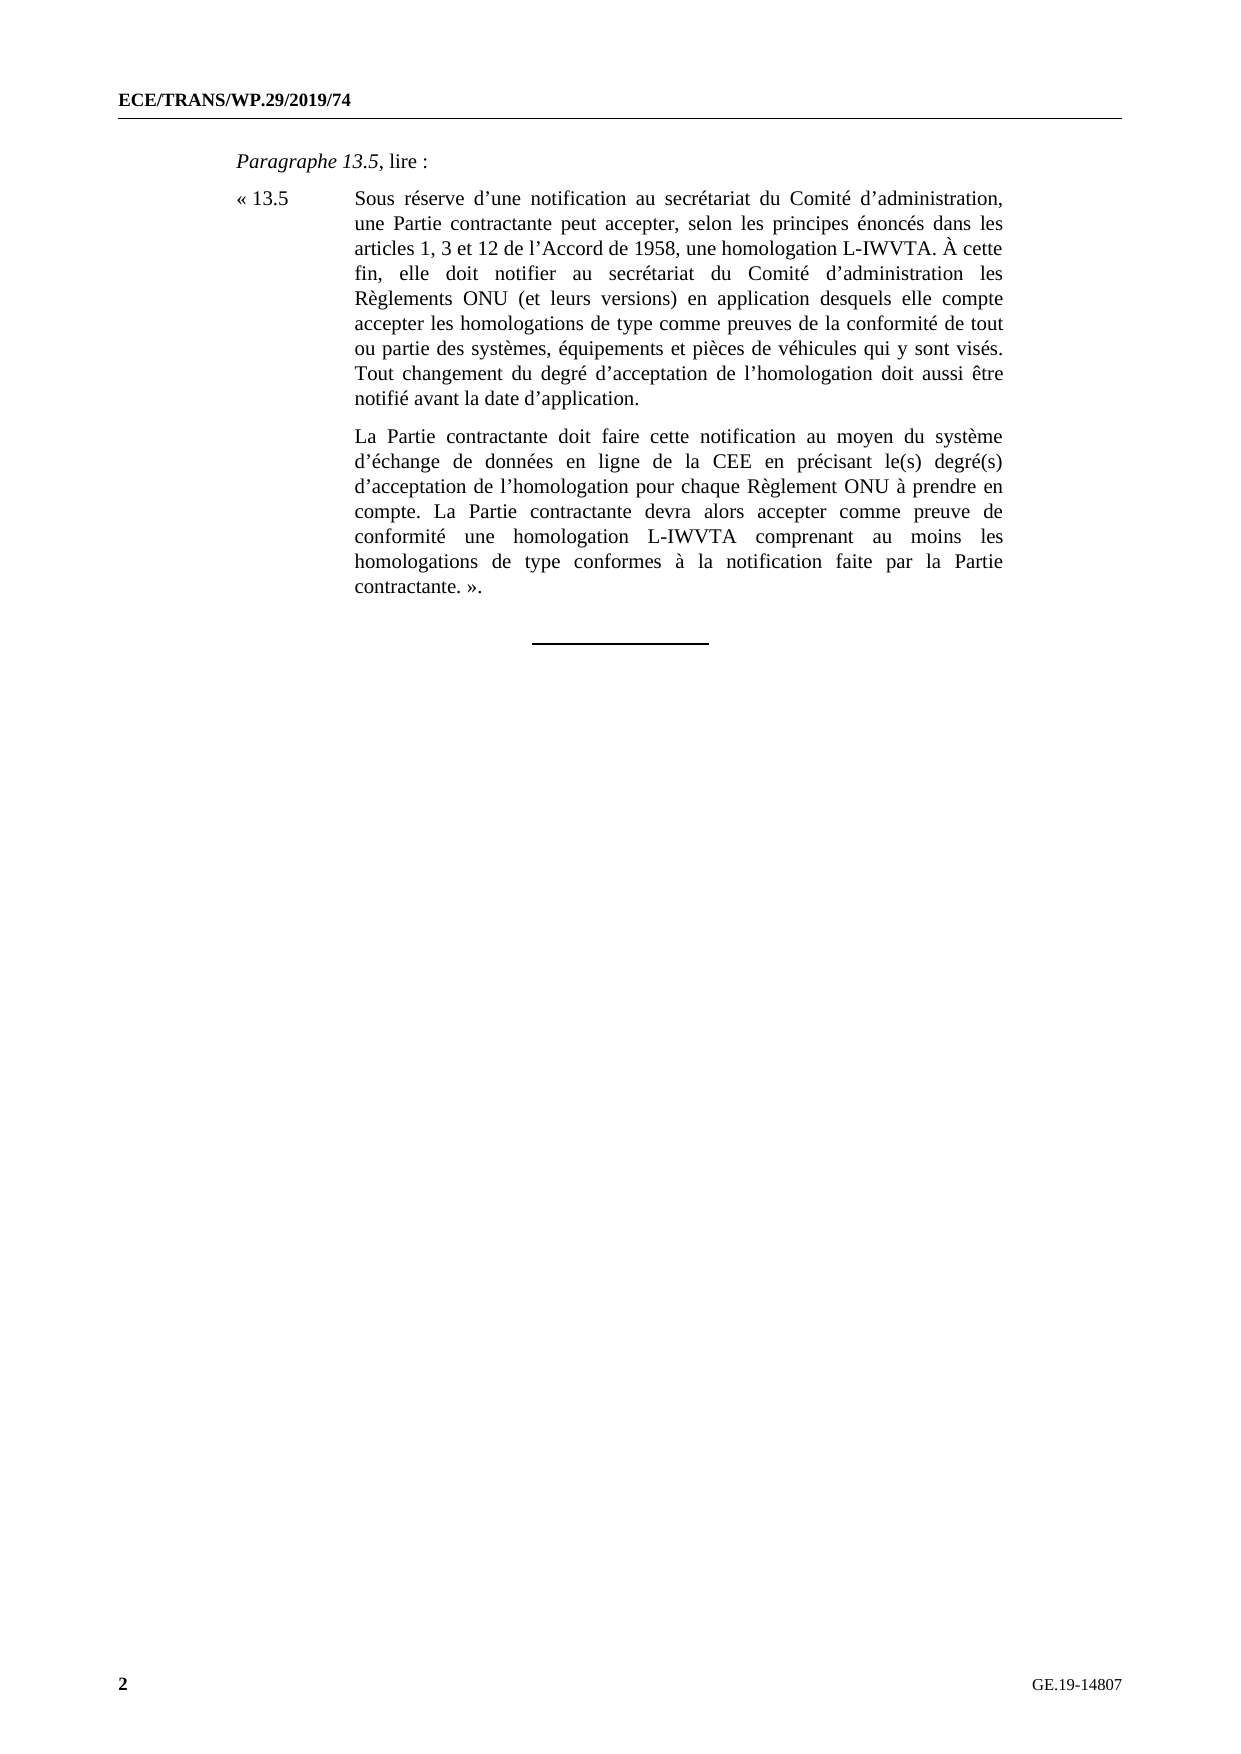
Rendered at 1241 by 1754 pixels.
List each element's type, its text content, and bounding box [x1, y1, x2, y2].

text « 13.5 Sous réserve d’une notification au secrétariat du Comité d’administration, une Partie contractante peut accepter, selon les principes énoncés dans les articles 1, 3 et 12 de l’Accord de 1958, une homologation L-IWVTA. À cette fin, elle doit notifier au secrétariat du Comité d’administration les Règlements ONU (et leurs versions) en application desquels elle compte accepter les homologations de type comme preuves de la conformité de tout ou partie des systèmes, équipements et pièces de véhicules qui y sont visés. Tout changement du degré d’acceptation de l’homologation doit aussi être notifié avant la date d’application. [236, 185, 1004, 410]
text La Partie contractante doit faire cette notification au moyen du système d’échange de données en ligne de la CEE en précisant le(s) degré(s) d’acceptation de l’homologation pour chaque Règlement ONU à prendre en compte. La Partie contractante devra alors accepter comme preuve de conformité une homologation L-IWVTA comprenant au moins les homologations de type conformes à la notification faite par la Partie contractante. ». [354, 423, 1004, 598]
text Paragraphe 13.5, lire : [236, 148, 1004, 173]
